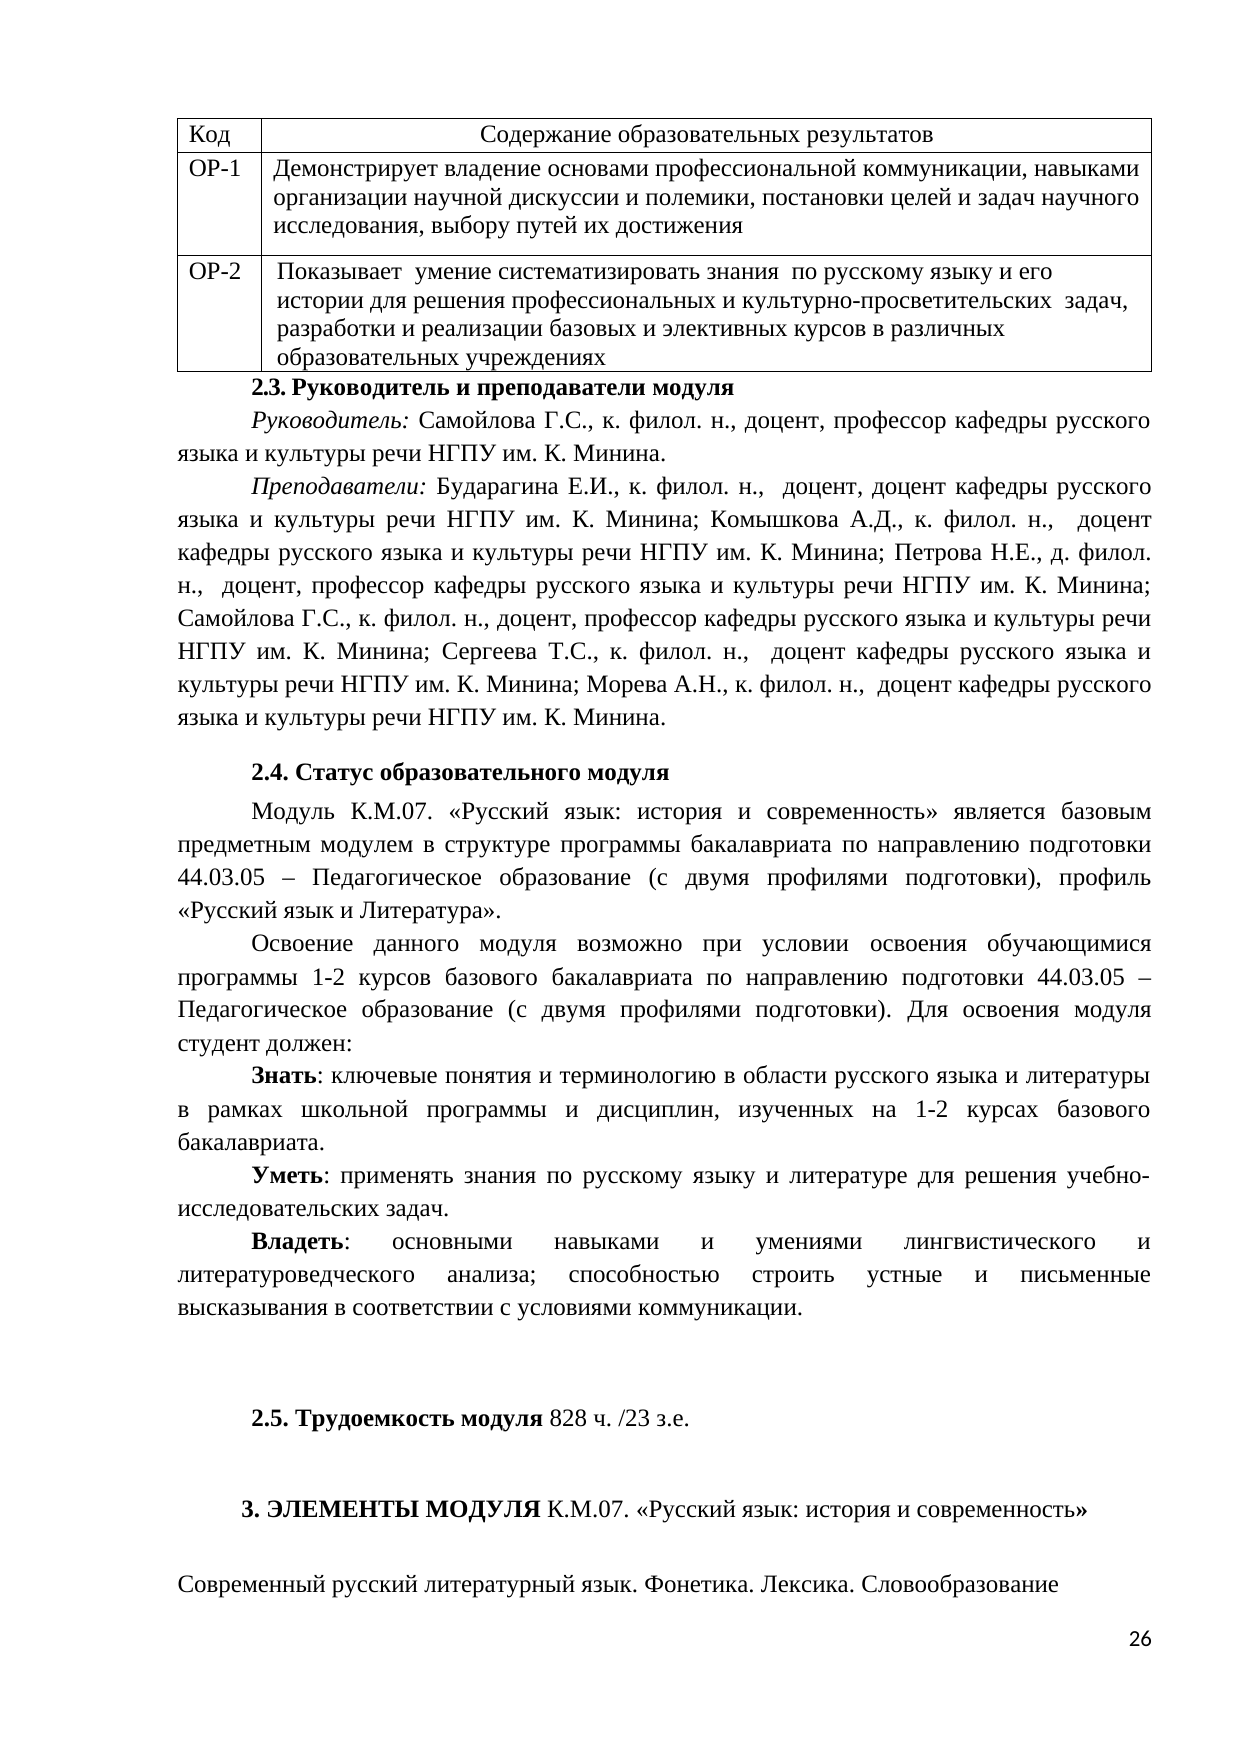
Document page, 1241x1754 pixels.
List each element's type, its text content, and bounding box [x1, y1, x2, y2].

text Модуль К.М.07. «Русский язык: история и современность» является базовым предметным модулем в структуре программы бакалавриата по направлению подготовки 44.03.05 – Педагогическое образование (с двумя профилями подготовки), профиль «Русский язык и Литература». [177, 796, 1152, 863]
table_header Код [178, 119, 261, 152]
text Модуль К.М.07. «Русский язык: история и современность» является базовым предметным модулем в структуре программы бакалавриата по направлению подготовки 44.03.05 – Педагогическое образование (с двумя профилями подготовки), профиль «Русский язык и Литература». [177, 891, 1152, 924]
table_cell Демонстрирует владение основами профессиональной коммуникации, навыками организации научной дискуссии и полемики, постановки целей и задач научного исследования, выбору путей их достижения [262, 153, 1151, 255]
text Современный русский литературный язык. Фонетика. Лексика. Словообразование [177, 1569, 1152, 1597]
text 2.4. Статус образовательного модуля [177, 757, 1152, 786]
text Уметь: применять знания по русскому языку и литературе для решения учебно-исследовательских задач. [177, 1160, 1152, 1221]
text 2.3. Руководитель и преподаватели модуля [177, 372, 1152, 401]
table_header Содержание образовательных результатов [262, 119, 1151, 152]
text 2.5. Трудоемкость модуля 828 ч. /23 з.е. [177, 1403, 1138, 1432]
text Владеть: основными навыками и умениями лингвистического и литературоведческого анализа; способностью строить устные и письменные высказывания в соответствии с условиями коммуникации. [177, 1226, 1152, 1321]
text Освоение данного модуля возможно при условии освоения обучающимися программы 1-2 курсов базового бакалавриата по направлению подготовки 44.03.05 – Педагогическое образование (с двумя профилями подготовки). Для освоения модуля студент должен: [177, 990, 1152, 1056]
text 3. ЭЛЕМЕНТЫ модуля К.М.07. «Русский язык: история и современность» [636, 1494, 1152, 1523]
text 3. ЭЛЕМЕНТЫ модуля К.М.07. «Русский язык: история и современность» [177, 1494, 547, 1523]
table_cell Показывает умение систематизировать знания по русскому языку и его истории для решения профессиональных и культурно-просветительских задач, разработки и реализации базовых и элективных курсов в различных образовательных учреждениях [262, 256, 1151, 371]
table_cell ОР-1 [178, 153, 261, 255]
text Знать: ключевые понятия и терминологию в области русского языка и литературы в рамках школьной программы и дисциплин, изученных на 1-2 курсах базового бакалавриата. [177, 1061, 1152, 1155]
text Преподаватели: Бударагина Е.И., к. филол. н., доцент, доцент кафедры русского языка и культуры речи НГПУ им. К. Минина; Комышкова А.Д., к. филол. н., доцент кафедры русского языка и культуры речи НГПУ им. К. Минина; Петрова Н.Е., д. филол. н., доцент, профессор кафедры русского языка и культуры речи НГПУ им. К. Минина; Самойлова Г.С., к. филол. н., доцент, профессор кафедры русского языка и культуры речи НГПУ им. К. Минина; Сергеева Т.С., к. филол. н., доцент кафедры русского языка и культуры речи НГПУ им. К. Минина; Морева А.Н., к. филол. н., доцент кафедры русского языка и культуры речи НГПУ им. К. Минина. [177, 471, 1152, 731]
table_cell ОР-2 [178, 256, 261, 371]
text Освоение данного модуля возможно при условии освоения обучающимися программы 1-2 курсов базового бакалавриата по направлению подготовки 44.03.05 – Педагогическое образование (с двумя профилями подготовки). Для освоения модуля студент должен: [177, 928, 1152, 962]
text Руководитель: Самойлова Г.С., к. филол. н., доцент, профессор кафедры русского языка и культуры речи НГПУ им. К. Минина. [177, 405, 1152, 467]
